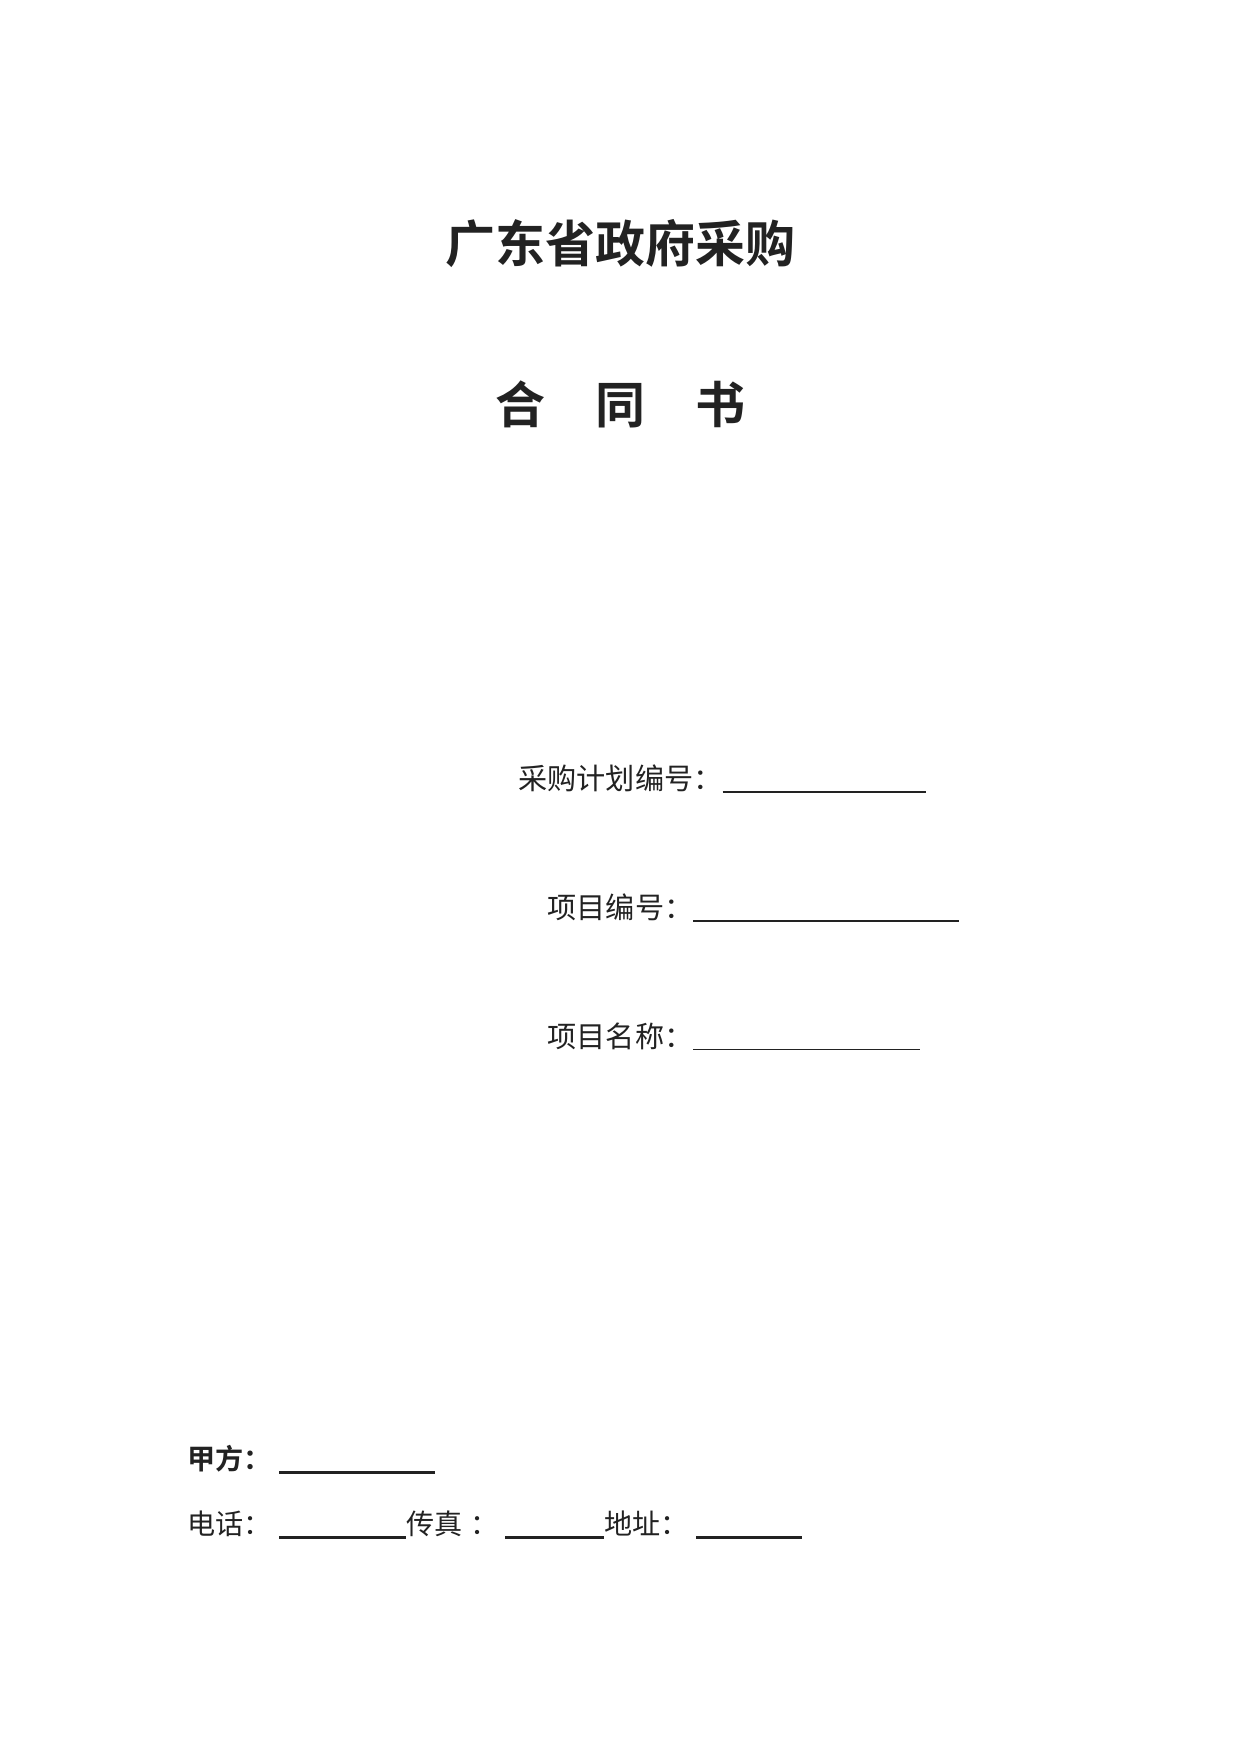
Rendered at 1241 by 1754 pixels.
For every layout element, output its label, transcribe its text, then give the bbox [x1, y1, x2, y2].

text 合 同 书 [187, 356, 1053, 453]
text 采购计划编号： [187, 746, 1053, 811]
text 甲方： [187, 1426, 1053, 1491]
text 项目名称： [187, 1003, 1053, 1068]
text 电话： 传真 ： 地址： [187, 1491, 1053, 1556]
text 广东省政府采购 [187, 194, 1053, 292]
text 项目编号： [187, 874, 1053, 939]
